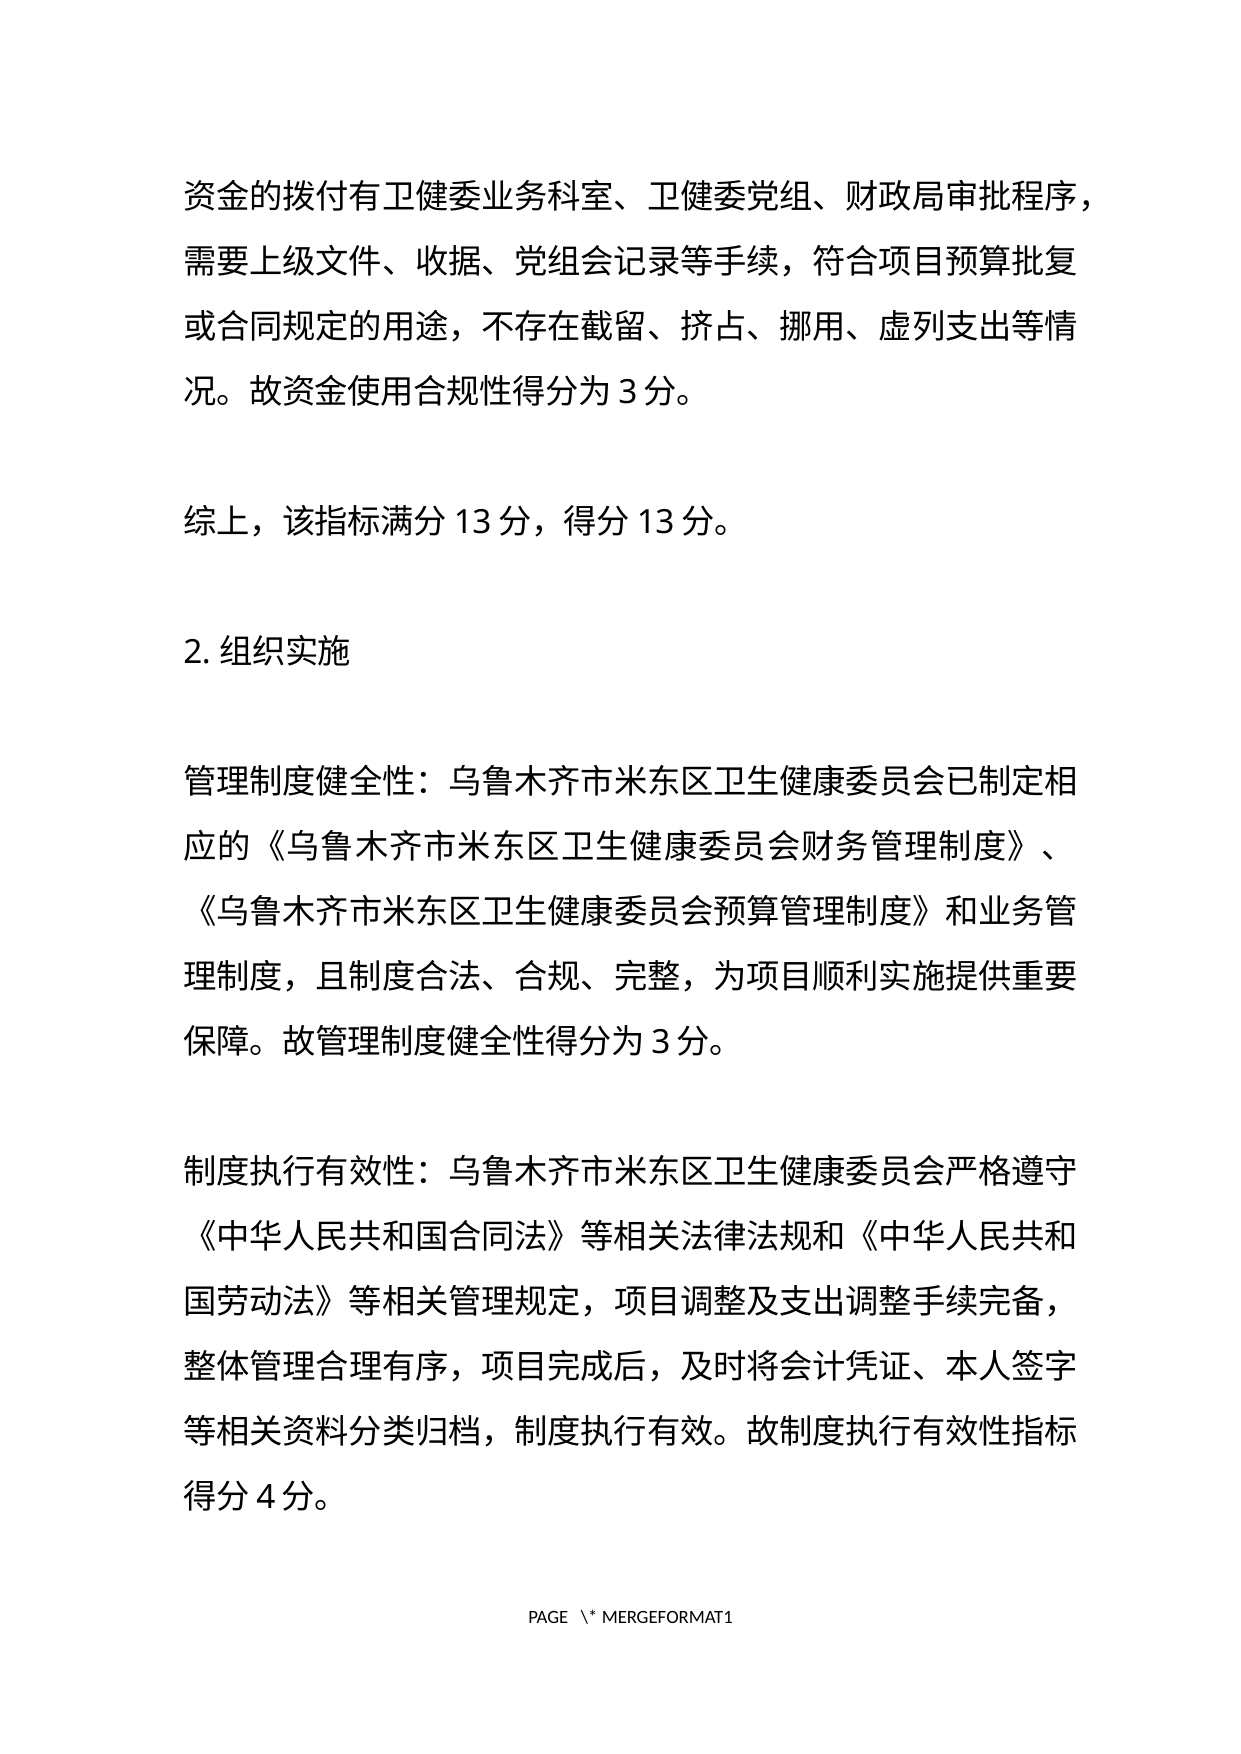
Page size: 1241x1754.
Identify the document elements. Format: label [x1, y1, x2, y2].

text [183, 162, 1078, 1527]
